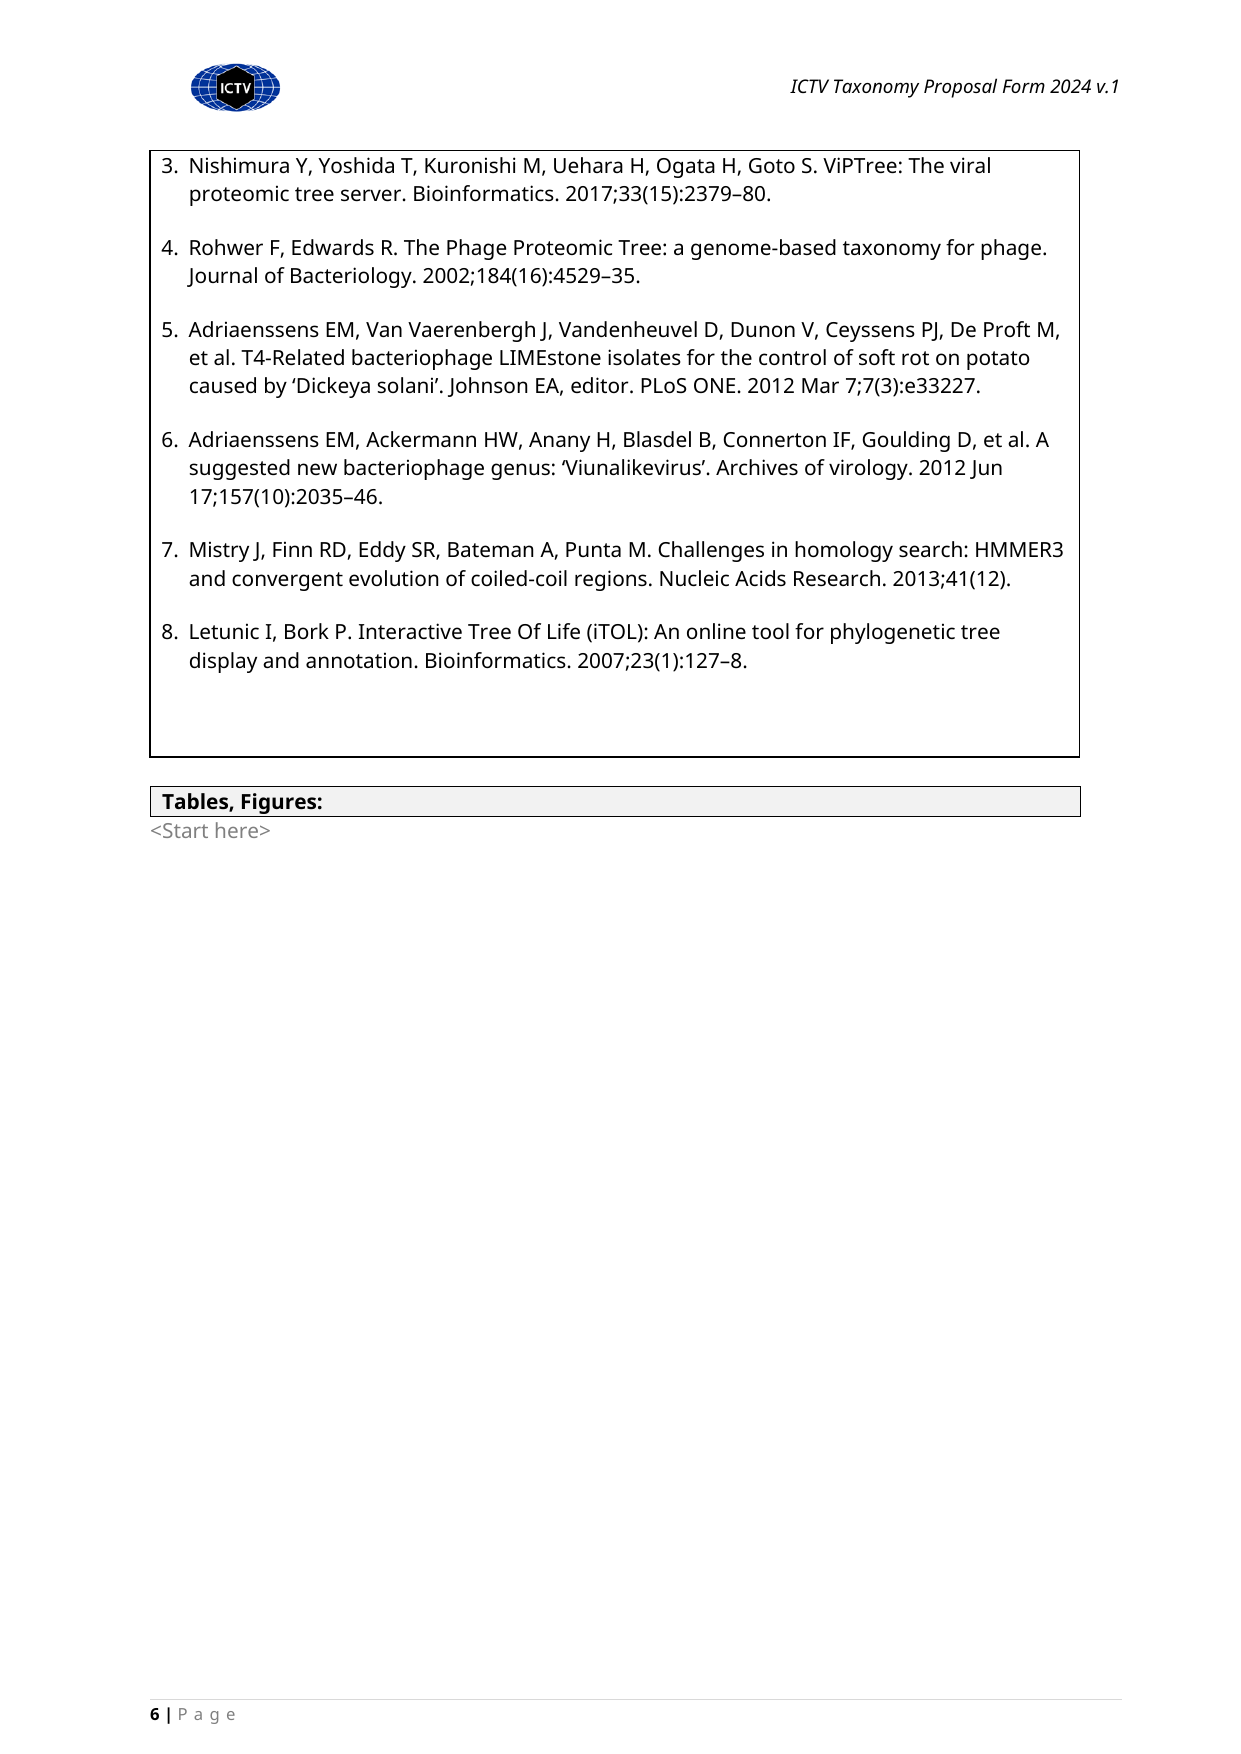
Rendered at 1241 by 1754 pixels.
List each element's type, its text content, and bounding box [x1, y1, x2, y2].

text <Start here> [150, 817, 1122, 845]
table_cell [151, 151, 1079, 756]
picture [190, 56, 282, 113]
table_header Tables, Figures: [151, 787, 1080, 816]
